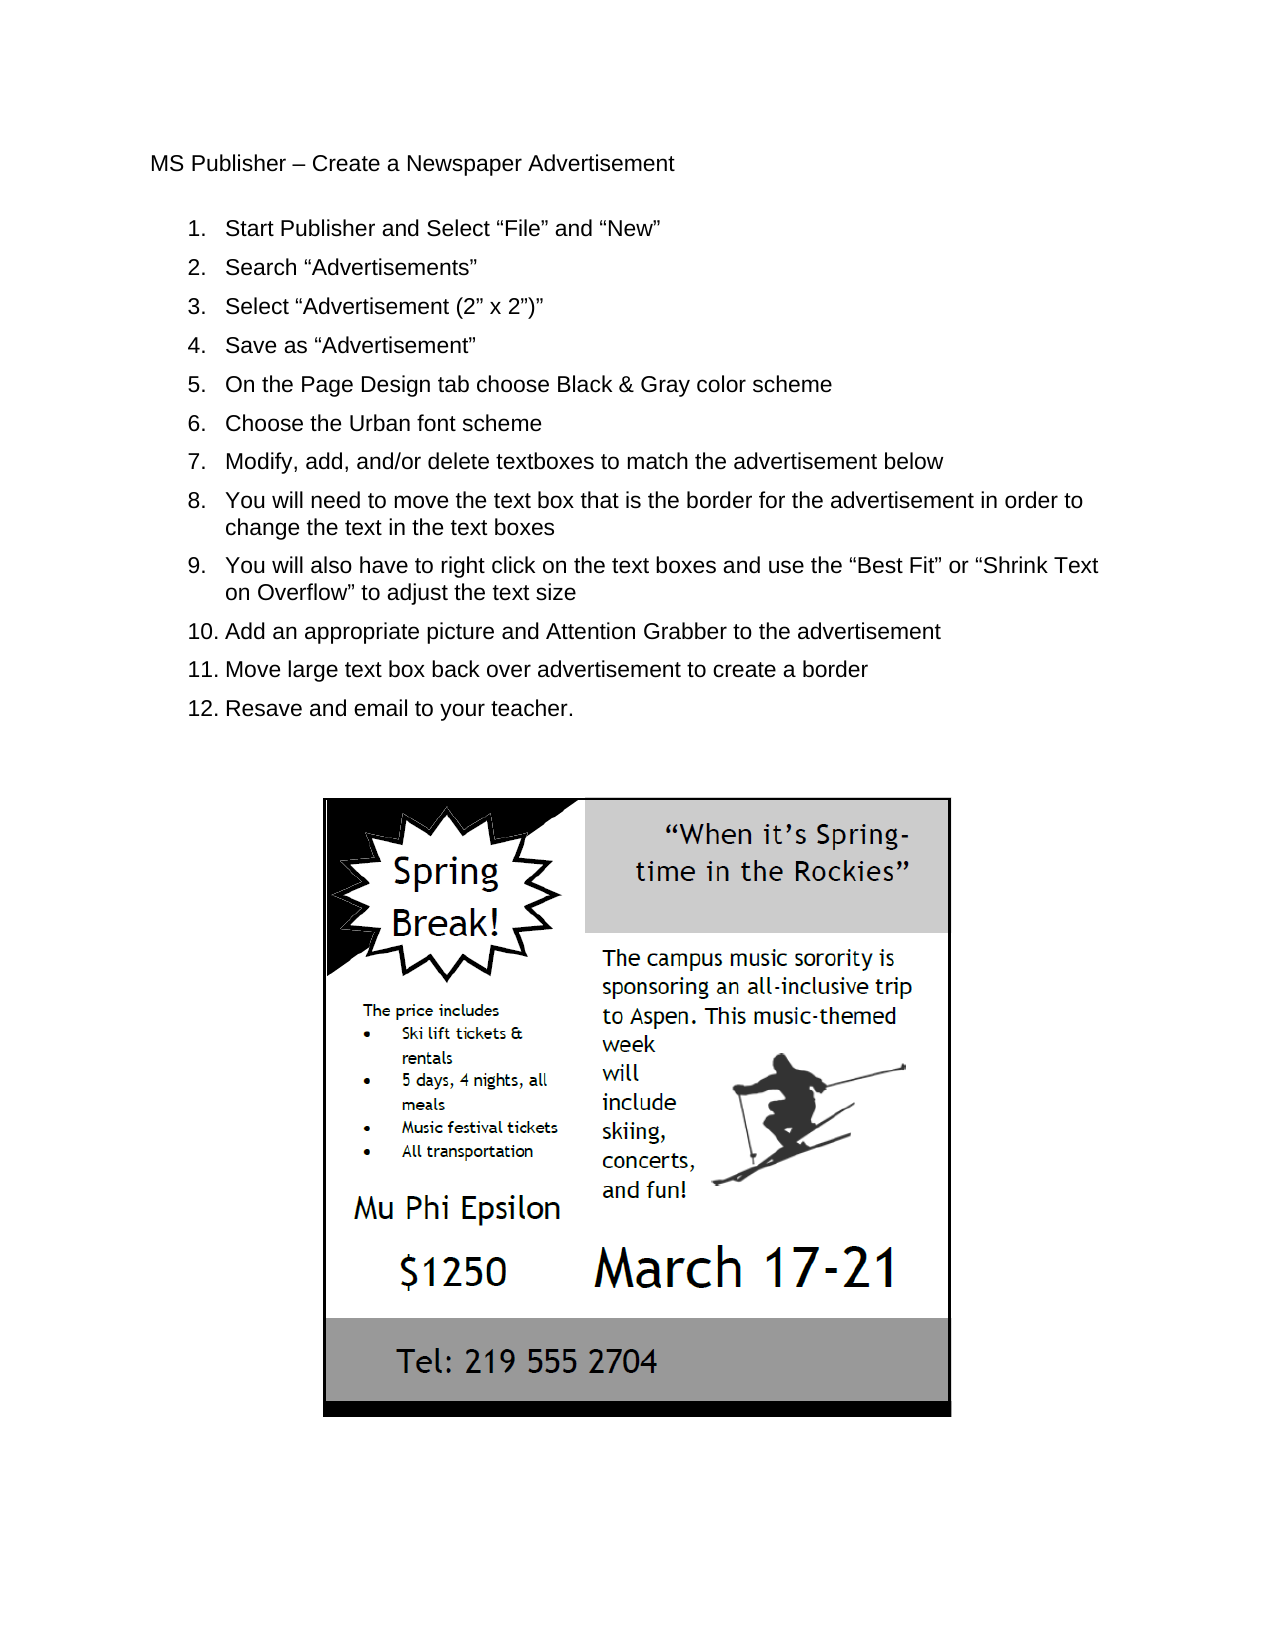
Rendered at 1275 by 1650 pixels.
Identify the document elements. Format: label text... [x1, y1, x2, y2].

list Modify, add, and/or delete textboxes to match the advertisement below [187, 448, 1125, 475]
list You will also have to right click on the text boxes and use the “Best Fit” or “Shrink Text on Overflow” to adjust the text size [187, 552, 1125, 605]
list Start Publisher and Select “File” and “New” [187, 215, 1125, 242]
list Choose the Urban font scheme [187, 409, 1125, 436]
list You will need to move the text box that is the border for the advertisement in order to change the text in the text boxes [187, 487, 1125, 540]
list Resave and email to your teacher. [187, 695, 1125, 722]
list Select “Advertisement (2” x 2”)” [187, 293, 1125, 319]
list Save as “Advertisement” [187, 332, 1125, 358]
list On the Page Design tab choose Black & Gray color scheme [187, 371, 1125, 397]
list Search “Advertisements” [187, 254, 1125, 280]
list Move large text box back over advertisement to create a border [187, 656, 1125, 683]
list Add an appropriate picture and Attention Grabber to the advertisement [187, 618, 1125, 644]
text MS Publisher – Create a Newspaper Advertisement [150, 150, 1125, 176]
